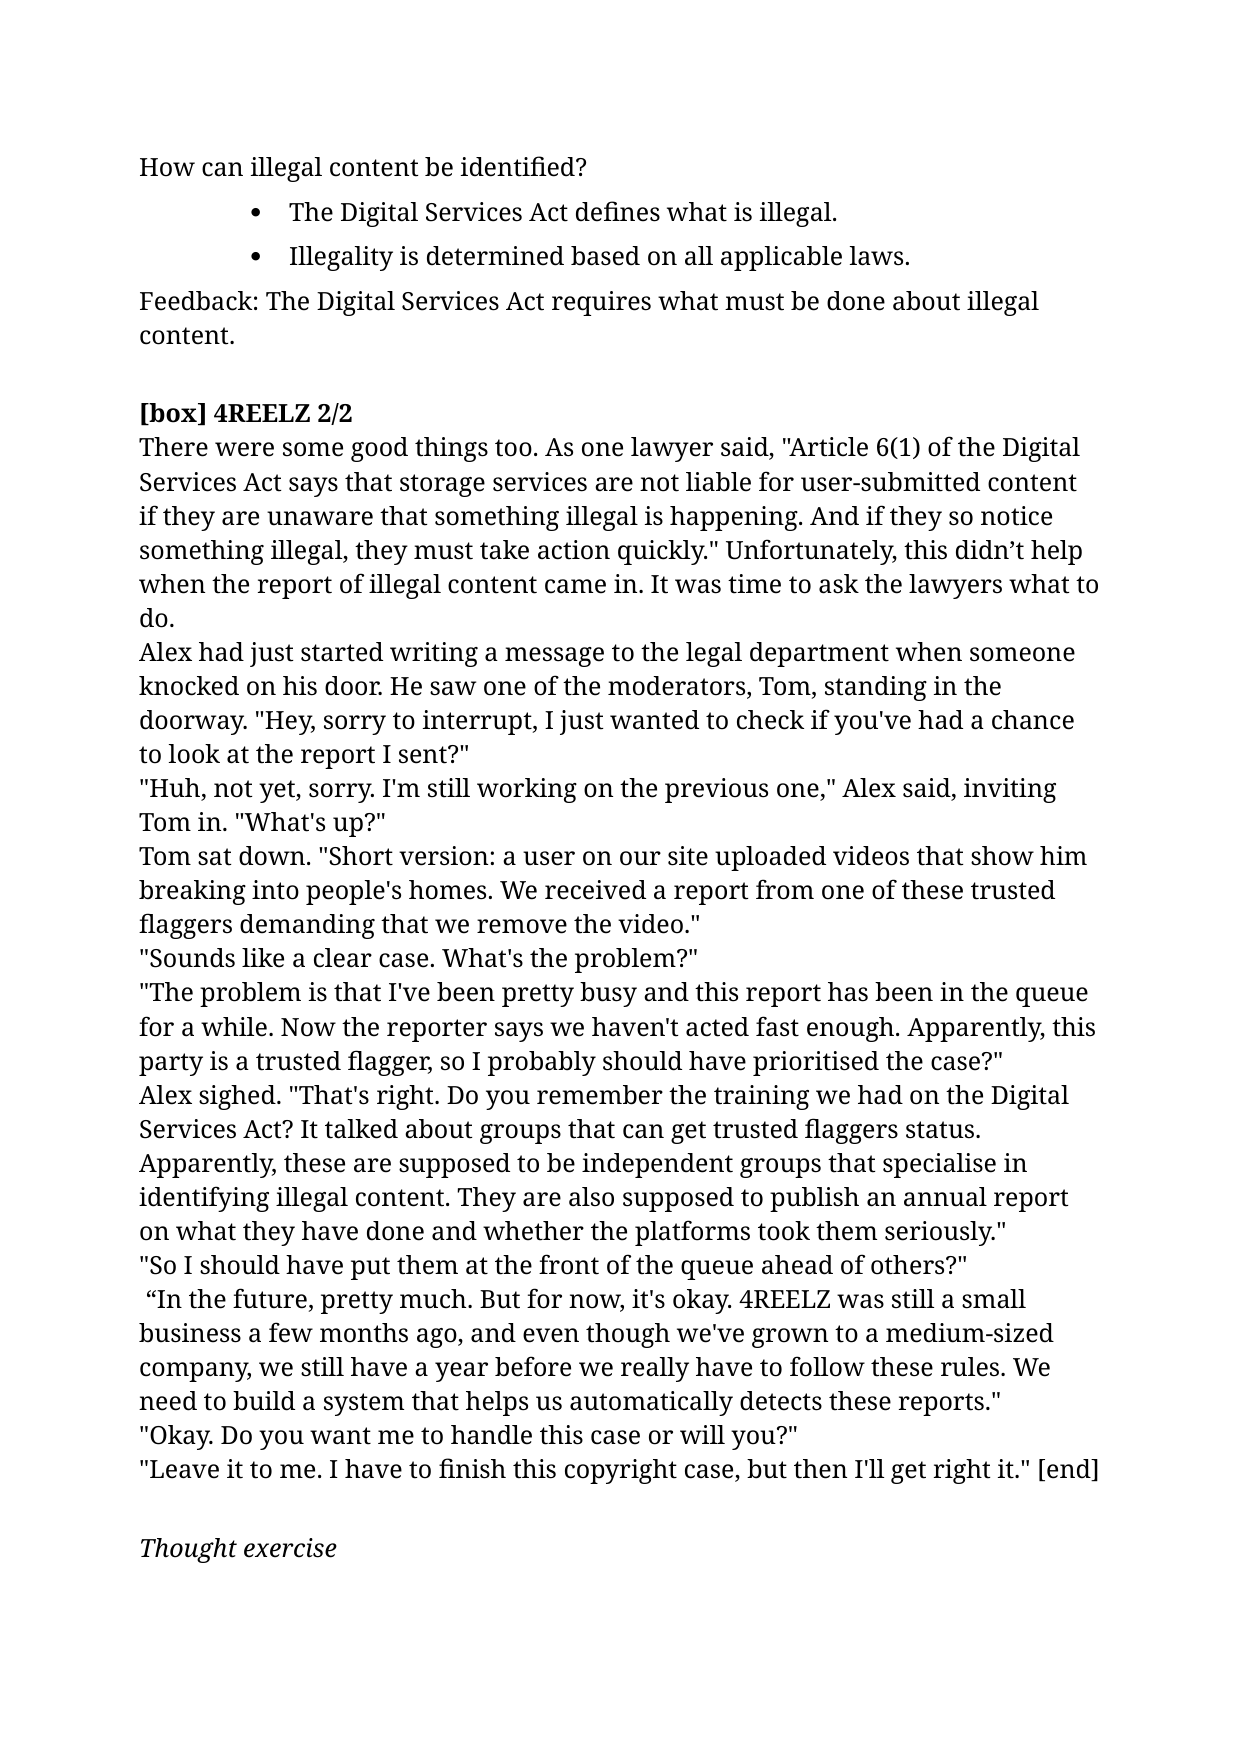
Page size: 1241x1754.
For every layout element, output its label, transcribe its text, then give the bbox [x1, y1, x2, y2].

text Alex sighed. "That's right. Do you remember the training we had on the Digital Services Act? It talked about groups that can get trusted flaggers status. Apparently, these are supposed to be independent groups that specialise in identifying illegal content. They are also supposed to publish an annual report on what they have done and whether the platforms took them seriously." [139, 1077, 1101, 1248]
text “In the future, pretty much. But for now, it's okay. 4REELZ was still a small business a few months ago, and even though we've grown to a medium-sized company, we still have a year before we really have to follow these rules. We need to build a system that helps us automatically detects these reports." [139, 1282, 1101, 1418]
text "Leave it to me. I have to finish this copyright case, but then I'll get right it." [end] [139, 1452, 1101, 1486]
text [box] 4REELZ 2/2 [139, 396, 1101, 430]
text "The problem is that I've been pretty busy and this report has been in the queue for a while. Now the reporter says we haven't acted fast enough. Apparently, this party is a trusted flagger, so I probably should have prioritised the case?" [139, 975, 1101, 1077]
text How can illegal content be identified? [139, 150, 1101, 184]
list The Digital Services Act defines what is illegal. [251, 194, 1101, 228]
text "Sounds like a clear case. What's the problem?" [139, 941, 1101, 975]
text There were some good things too. As one lawyer said, "Article 6(1) of the Digital Services Act says that storage services are not liable for user-submitted content if they are unaware that something illegal is happening. And if they so notice something illegal, they must take action quickly." Unfortunately, this didn’t help when the report of illegal content came in. It was time to ask the lawyers what to do. [139, 430, 1101, 634]
text Feedback: The Digital Services Act requires what must be done about illegal content. [139, 283, 1101, 352]
text Tom sat down. "Short version: a user on our site uploaded videos that show him breaking into people's homes. We received a report from one of these trusted flaggers demanding that we remove the video." [139, 839, 1101, 941]
text "So I should have put them at the front of the queue ahead of others?" [139, 1248, 1101, 1282]
text "Huh, not yet, sorry. I'm still working on the previous one," Alex said, inviting Tom in. "What's up?" [139, 771, 1101, 839]
list Illegality is determined based on all applicable laws. [251, 239, 1101, 273]
text Thought exercise [139, 1531, 1101, 1564]
text "Okay. Do you want me to handle this case or will you?" [139, 1418, 1101, 1452]
text Alex had just started writing a message to the legal department when someone knocked on his door. He saw one of the moderators, Tom, standing in the doorway. "Hey, sorry to interrupt, I just wanted to check if you've had a chance to look at the report I sent?" [139, 634, 1101, 771]
